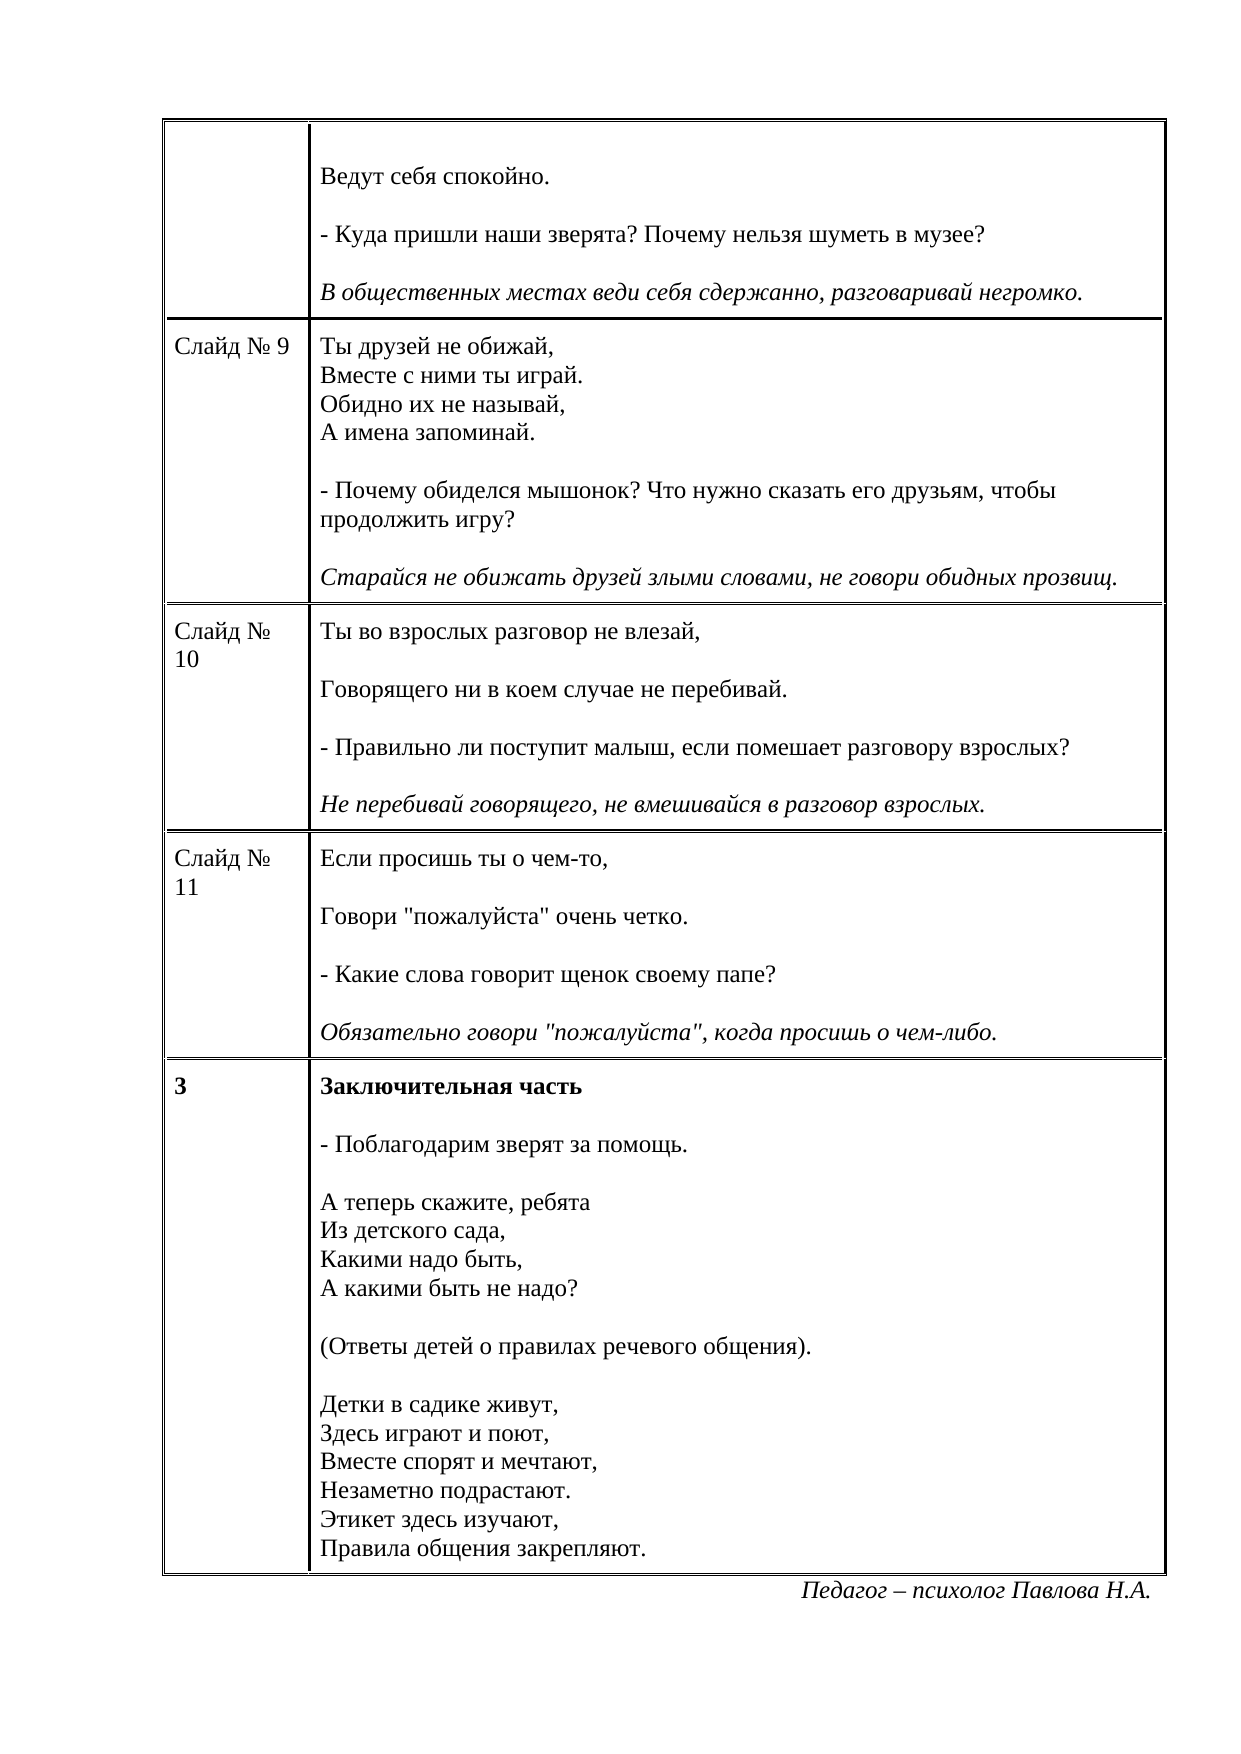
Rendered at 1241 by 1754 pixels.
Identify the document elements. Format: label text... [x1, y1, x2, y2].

table_cell Слайд № 10 [163, 602, 309, 829]
table_cell 3 [163, 1057, 309, 1572]
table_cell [309, 122, 1164, 317]
table_cell Слайд № 9 [165, 317, 308, 602]
table_cell Слайд № 11 [165, 829, 308, 1057]
table_cell Заключительная часть - Поблагодарим зверят за помощь. А теперь скажите, ребята Из детского сада, Какими надо быть, А какими быть не надо? (Ответы детей о правилах речевого общения). Детки в садике живут, Здесь играют и поют, Вместе спорят и мечтают, Незаметно подрастают. Этикет здесь изучают, Правила общения закрепляют. [309, 1057, 1166, 1572]
table_cell Ты во взрослых разговор не влезай, Говорящего ни в коем случае не перебивай. - Правильно ли поступит малыш, если помешает разговору взрослых? Не перебивай говорящего, не вмешивайся в разговор взрослых. [309, 602, 1166, 829]
table_cell Слайд № 8 [165, 120, 309, 317]
text Педагог – психолог Павлова Н.А. [177, 1576, 1152, 1604]
table_cell Если просишь ты о чем-то, Говори "пожалуйста" очень четко. - Какие слова говорит щенок своему папе? Обязательно говори "пожалуйста", когда просишь о чем-либо. [311, 829, 1165, 1057]
table_cell Ты друзей не обижай, Вместе с ними ты играй. Обидно их не называй, А имена запоминай. - Почему обиделся мышонок? Что нужно сказать его друзьям, чтобы продолжить игру? Старайся не обижать друзей злыми словами, не говори обидных прозвищ. [311, 317, 1164, 602]
